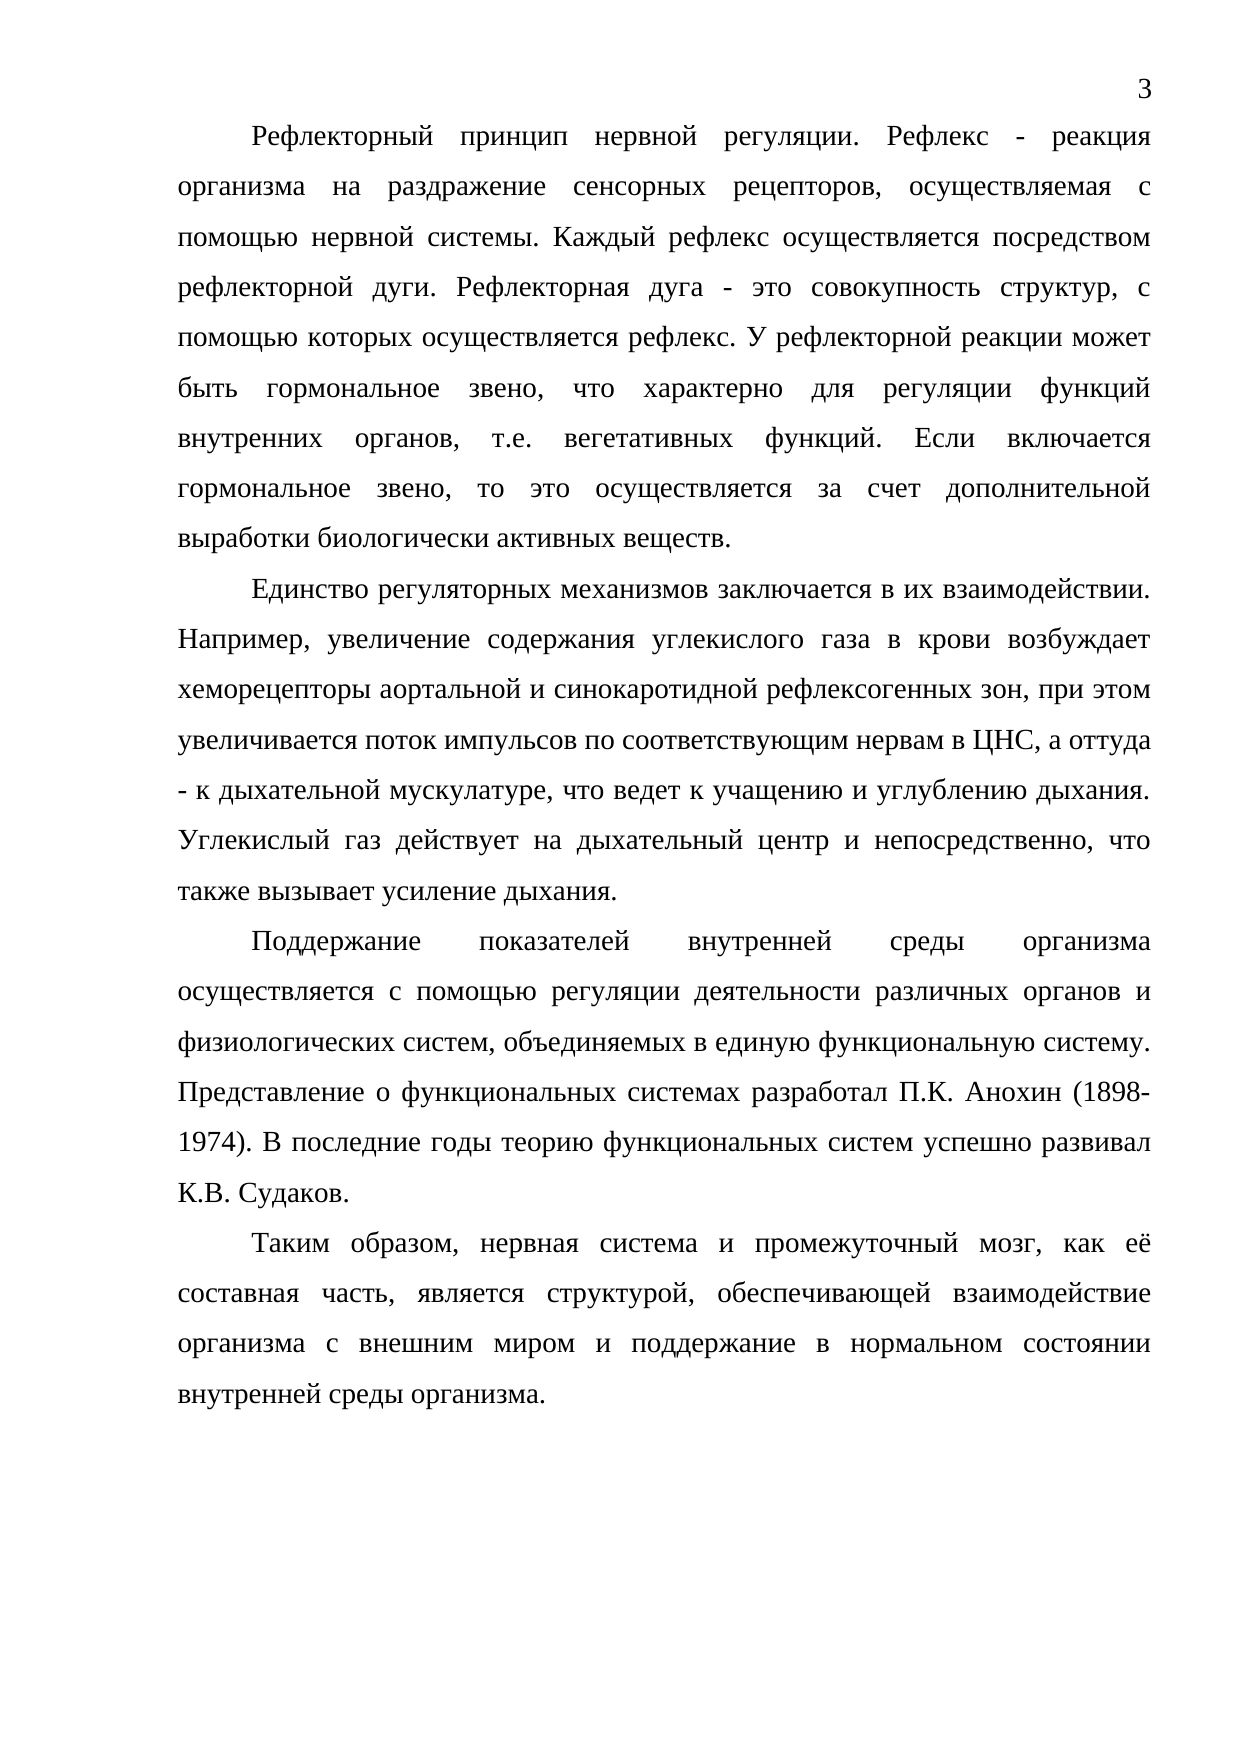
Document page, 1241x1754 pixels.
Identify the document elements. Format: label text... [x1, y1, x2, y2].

text Рефлекторный принцип нервной регуляции. Рефлекс - реакция организма на раздражение сенсорных рецепторов, осуществляемая с помощью нервной системы. Каждый рефлекс осуществляется посредством рефлекторной дуги. Рефлекторная дуга - это совокупность структур, с помощью которых осуществляется рефлекс. У рефлекторной реакции может быть гормональное звено, что характерно для регуляции функций внутренних органов, т.е. вегетативных функций. Если включается гормональное звено, то это осуществляется за счет дополнительной выработки биологически активных веществ. [177, 118, 1152, 554]
text Поддержание показателей внутренней среды организма осуществляется с помощью регуляции деятельности различных органов и физиологических систем, объединяемых в единую функциональную систему. Представление о функциональных системах разработал П.К. Анохин (1898-1974). В последние годы теорию функциональных систем успешно развивал К.В. Судаков. [177, 923, 1152, 1208]
text Единство регуляторных механизмов заключается в их взаимодействии. Например, увеличение содержания углекислого газа в крови возбуждает хеморецепторы аортальной и синокаротидной рефлексогенных зон, при этом увеличивается поток импульсов по соответствующим нервам в ЦНС, а оттуда - к дыхательной мускулатуре, что ведет к учащению и углублению дыхания. Углекислый газ действует на дыхательный центр и непосредственно, что также вызывает усиление дыхания. [177, 571, 1152, 906]
text Таким образом, нервная система и промежуточный мозг, как её составная часть, является структурой, обеспечивающей взаимодействие организма с внешним миром и поддержание в нормальном состоянии внутренней среды организма. [177, 1225, 1152, 1409]
